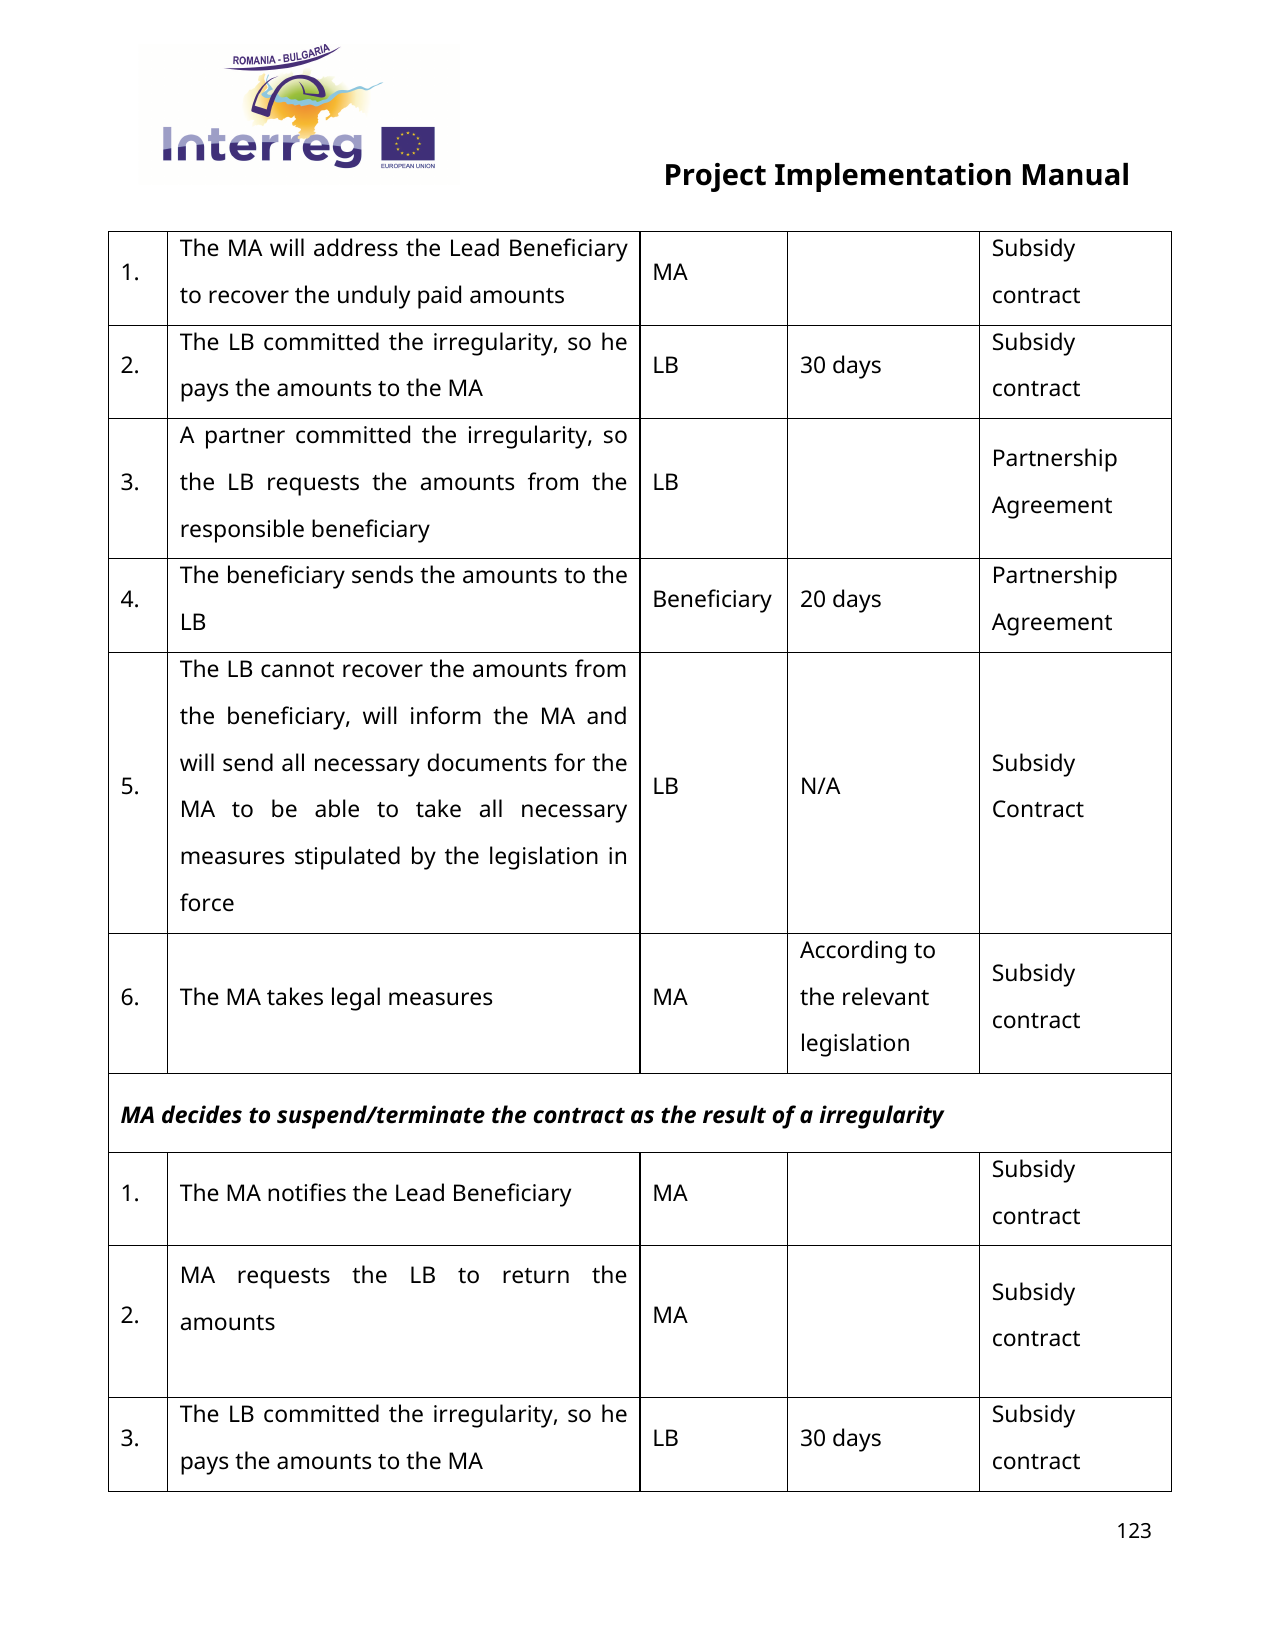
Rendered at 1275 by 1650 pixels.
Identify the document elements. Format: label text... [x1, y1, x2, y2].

table_cell LB [641, 653, 787, 933]
table_cell Partnership Agreement [980, 559, 1171, 652]
table_cell [788, 1246, 979, 1397]
table_cell The LB committed the irregularity, so he pays the amounts to the MA [168, 326, 639, 418]
table_cell Subsidy contract [980, 1398, 1171, 1491]
table_cell The beneficiary sends the amounts to the LB [168, 559, 639, 652]
table_cell Beneficiary [641, 559, 787, 652]
table_cell 3. [109, 1398, 167, 1491]
table_cell MA [641, 1153, 787, 1245]
table_cell [788, 232, 979, 324]
table_cell LB [641, 1398, 787, 1491]
table_cell MA [641, 232, 787, 324]
table_cell 6. [109, 934, 167, 1073]
table_cell LB [641, 326, 787, 418]
table_cell MA [641, 934, 787, 1073]
table_cell 4. [109, 559, 167, 652]
table_cell Subsidy Contract [980, 653, 1171, 933]
table_cell The MA notifies the Lead Beneficiary [168, 1153, 639, 1245]
table_cell Subsidy contract [980, 232, 1171, 324]
table_cell Subsidy contract [980, 934, 1171, 1073]
table_cell 2. [109, 326, 167, 418]
table_cell [788, 419, 979, 558]
table_cell LB [641, 419, 787, 558]
table_cell MA decides to suspend/terminate the contract as the result of a irregularity [109, 1074, 1171, 1152]
table_cell 5. [109, 653, 167, 933]
table_cell The LB cannot recover the amounts from the beneficiary, will inform the MA and will send all necessary documents for the MA to be able to take all necessary measures stipulated by the legislation in force [168, 653, 639, 933]
picture [138, 44, 461, 185]
table_cell Partnership Agreement [980, 419, 1171, 558]
table_cell The MA will address the Lead Beneficiary to recover the unduly paid amounts [168, 232, 639, 324]
table_cell Subsidy contract [980, 1153, 1171, 1245]
table_cell Subsidy contract [980, 1246, 1171, 1397]
table_cell N/A [788, 653, 979, 933]
table_cell [788, 1153, 979, 1245]
table_cell A partner committed the irregularity, so the LB requests the amounts from the responsible beneficiary [168, 419, 639, 558]
table_cell 1. [109, 232, 167, 324]
table_cell MA [641, 1246, 787, 1397]
table_cell According to the relevant legislation [788, 934, 979, 1073]
table_cell MA requests the LB to return the amounts [168, 1246, 639, 1397]
table_cell The LB committed the irregularity, so he pays the amounts to the MA [168, 1398, 639, 1491]
table_cell 30 days [788, 326, 979, 418]
table_cell 1. [109, 1153, 167, 1245]
table_cell 3. [109, 419, 167, 558]
table_cell The MA takes legal measures [168, 934, 639, 1073]
table_cell 2. [109, 1246, 167, 1397]
table_cell Subsidy contract [980, 326, 1171, 418]
table_cell 20 days [788, 559, 979, 652]
table_cell 30 days [788, 1398, 979, 1491]
